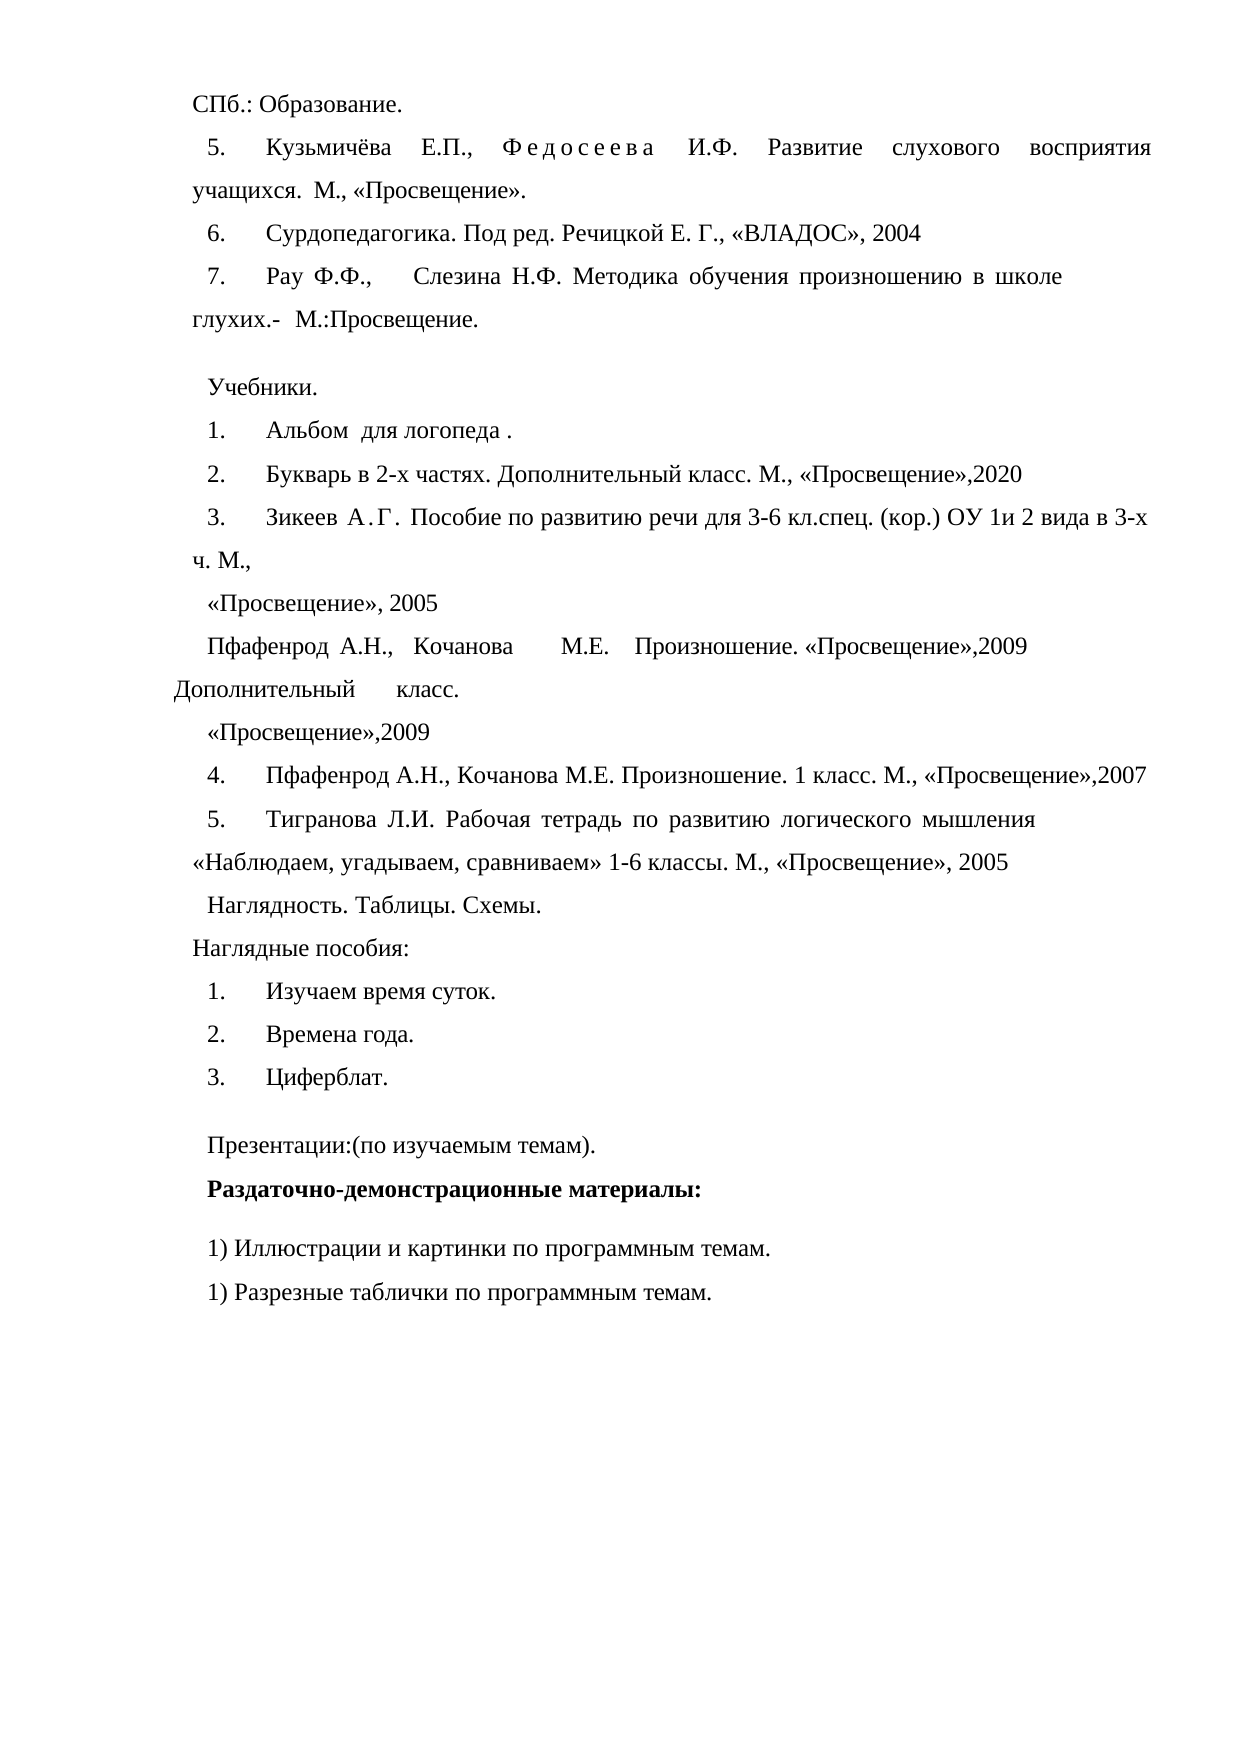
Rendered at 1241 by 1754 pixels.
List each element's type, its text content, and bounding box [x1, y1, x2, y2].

list Пфафенрод А.Н., Кочанова М.Е. Произношение. 1 класс. М., «Просвещение»,2007 [192, 761, 1152, 789]
list Циферблат. [192, 1062, 1152, 1091]
text Дополнительный класс. [118, 674, 1152, 703]
list Тигранова Л.И. Рабочая тетрадь по развитию логического мышления «Наблюдаем, угадываем, сравниваем» 1-6 классы. М., «Просвещение», 2005 [192, 804, 1137, 876]
subtitle Учебники. [192, 372, 1152, 401]
list Времена года. [192, 1019, 1152, 1048]
text Пфафенрод А.Н., Кочанова М.Е. Произношение. «Просвещение»,2009 [192, 631, 1152, 660]
text Раздаточно-демонстрационные материалы: [192, 1174, 1152, 1202]
text 1) Разрезные таблички по программным темам. [192, 1277, 1152, 1305]
text 1) Иллюстрации и картинки по программным темам. [192, 1233, 1152, 1262]
subtitle Презентации:(по изучаемым темам). [192, 1131, 1152, 1159]
list Кузьмичёва Е.П., Федосеева И.Ф. Развитие слухового восприятия учащихся. М., «Просвещение». [192, 132, 1152, 204]
list Букварь в 2-х частях. Дополнительный класс. М., «Просвещение»,2020 [192, 459, 1152, 487]
list Альбом для логопеда . [192, 416, 1152, 444]
list Сурдопедагогика. Под ред. Речицкой Е. Г., «ВЛАДОС», 2004 [192, 218, 1152, 247]
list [192, 89, 1137, 117]
subtitle Наглядность. Таблицы. Схемы. Наглядные пособия: [192, 890, 646, 962]
text «Просвещение», 2005 [192, 588, 1152, 617]
list Рау Ф.Ф., Слезина Н.Ф. Методика обучения произношению в школе глухих.- М.:Просвещение. [192, 261, 1138, 333]
text «Просвещение»,2009 [192, 717, 1152, 746]
list Зикеев А.Г. Пособие по развитию речи для 3-6 кл.спец. (кор.) ОУ 1и 2 вида в 3-х ч. М., [192, 502, 1152, 574]
list Изучаем время суток. [192, 976, 1152, 1005]
